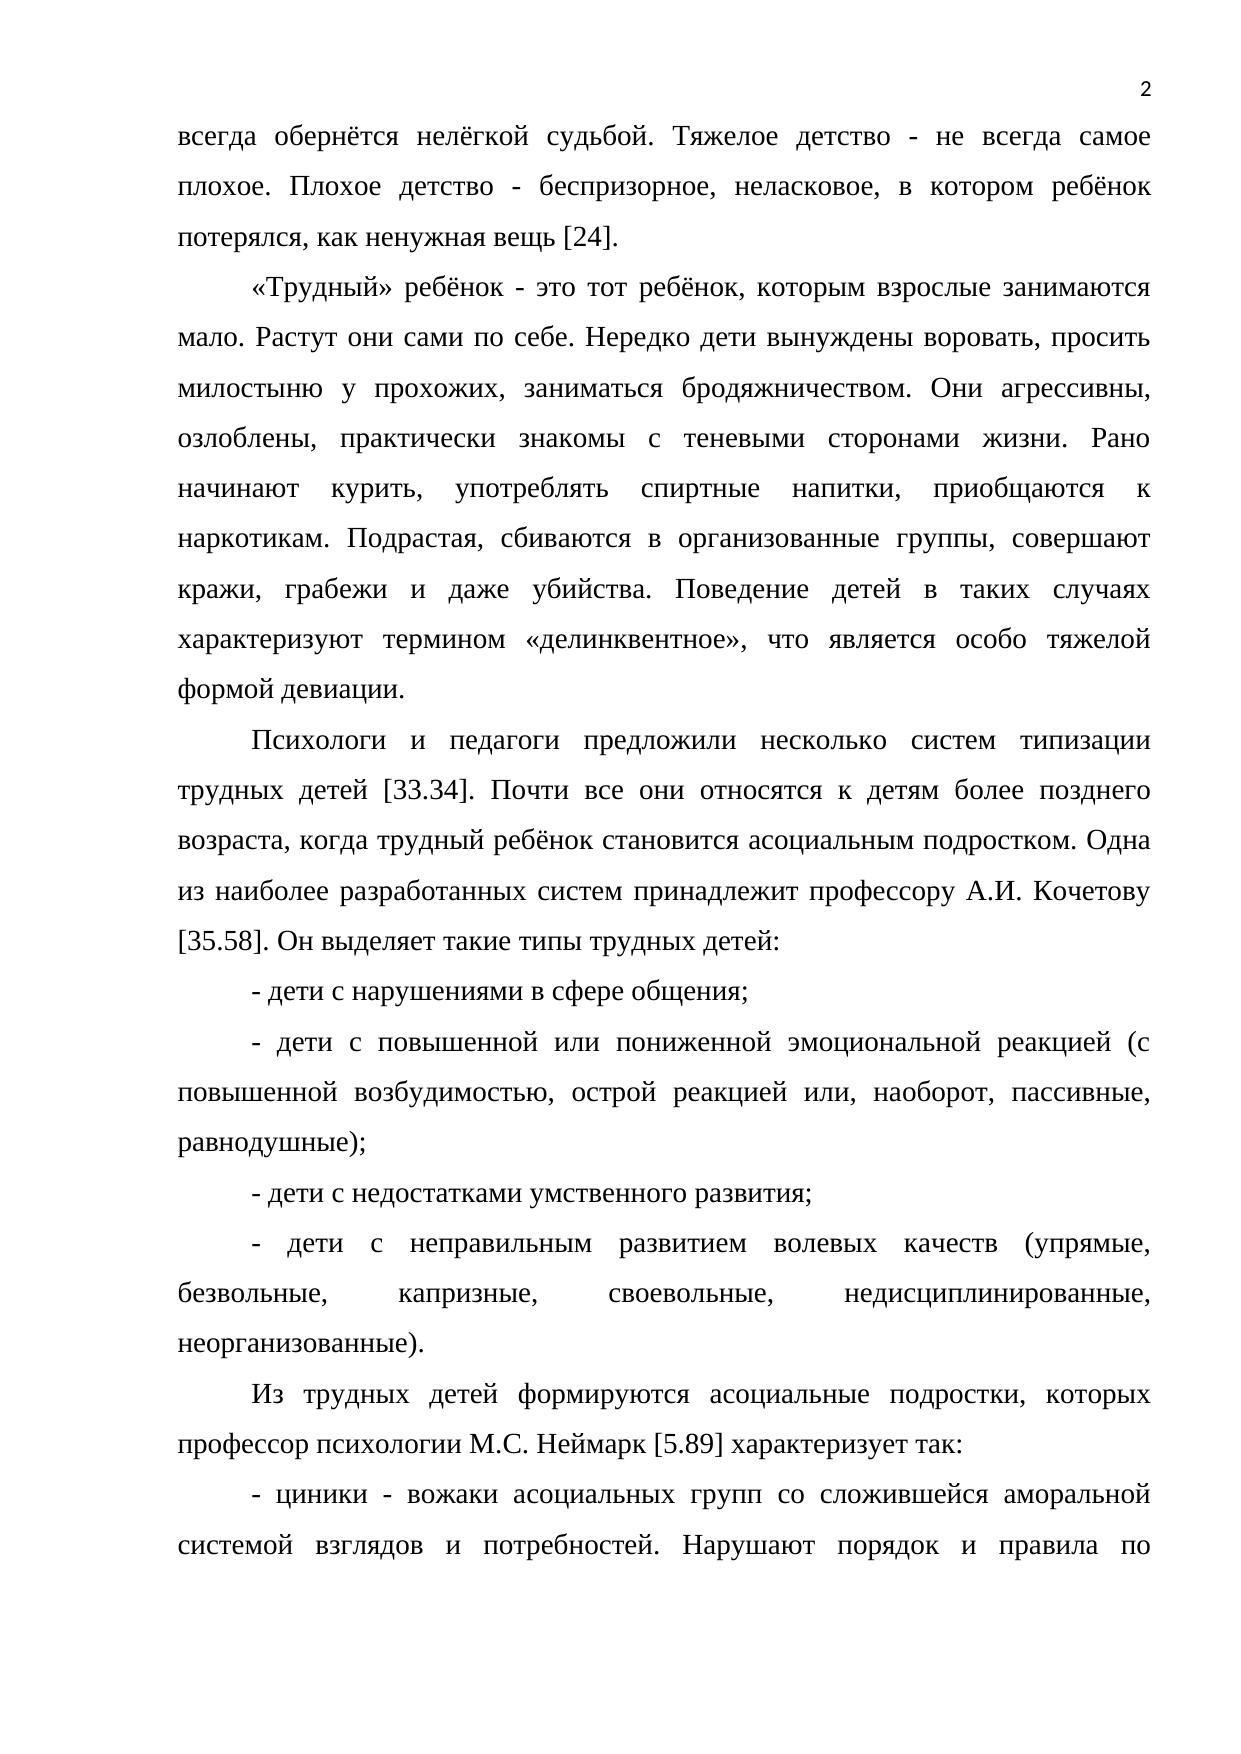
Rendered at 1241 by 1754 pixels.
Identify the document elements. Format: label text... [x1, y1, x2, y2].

text «Трудный» ребёнок - это тот ребёнок, которым взрослые занимаются мало. Растут они сами по себе. Нередко дети вынуждены воровать, просить милостыню у прохожих, заниматься бродяжничеством. Они агрессивны, озлоблены, практически знакомы с теневыми сторонами жизни. Рано начинают курить, употреблять спиртные напитки, приобщаются к наркотикам. Подрастая, сбиваются в организованные группы, совершают кражи, грабежи и даже убийства. Поведение детей в таких случаях характеризуют термином «делинквентное», что является особо тяжелой формой девиации. [177, 269, 1152, 705]
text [177, 1477, 1152, 1560]
text Из трудных детей формируются асоциальные подростки, которых профессор психологии М.С. Неймарк [5.89] характеризует так: [177, 1376, 1152, 1460]
text - дети с повышенной или пониженной эмоциональной реакцией (с повышенной возбудимостью, острой реакцией или, наоборот, пассивные, равнодушные); [177, 1024, 1152, 1158]
text - дети с нарушениями в сфере общения; [177, 973, 1152, 1007]
text Психологи и педагоги предложили несколько систем типизации трудных детей [33.34]. Почти все они относятся к детям более позднего возраста, когда трудный ребёнок становится асоциальным подростком. Одна из наиболее разработанных систем принадлежит профессору А.И. Кочетову [35.58]. Он выделяет такие типы трудных детей: [177, 722, 1152, 957]
text - дети с недостатками умственного развития; [177, 1175, 1152, 1208]
text - дети с неправильным развитием волевых качеств (упрямые, безвольные, капризные, своевольные, недисциплинированные, неорганизованные). [177, 1225, 1152, 1359]
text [177, 118, 1152, 252]
